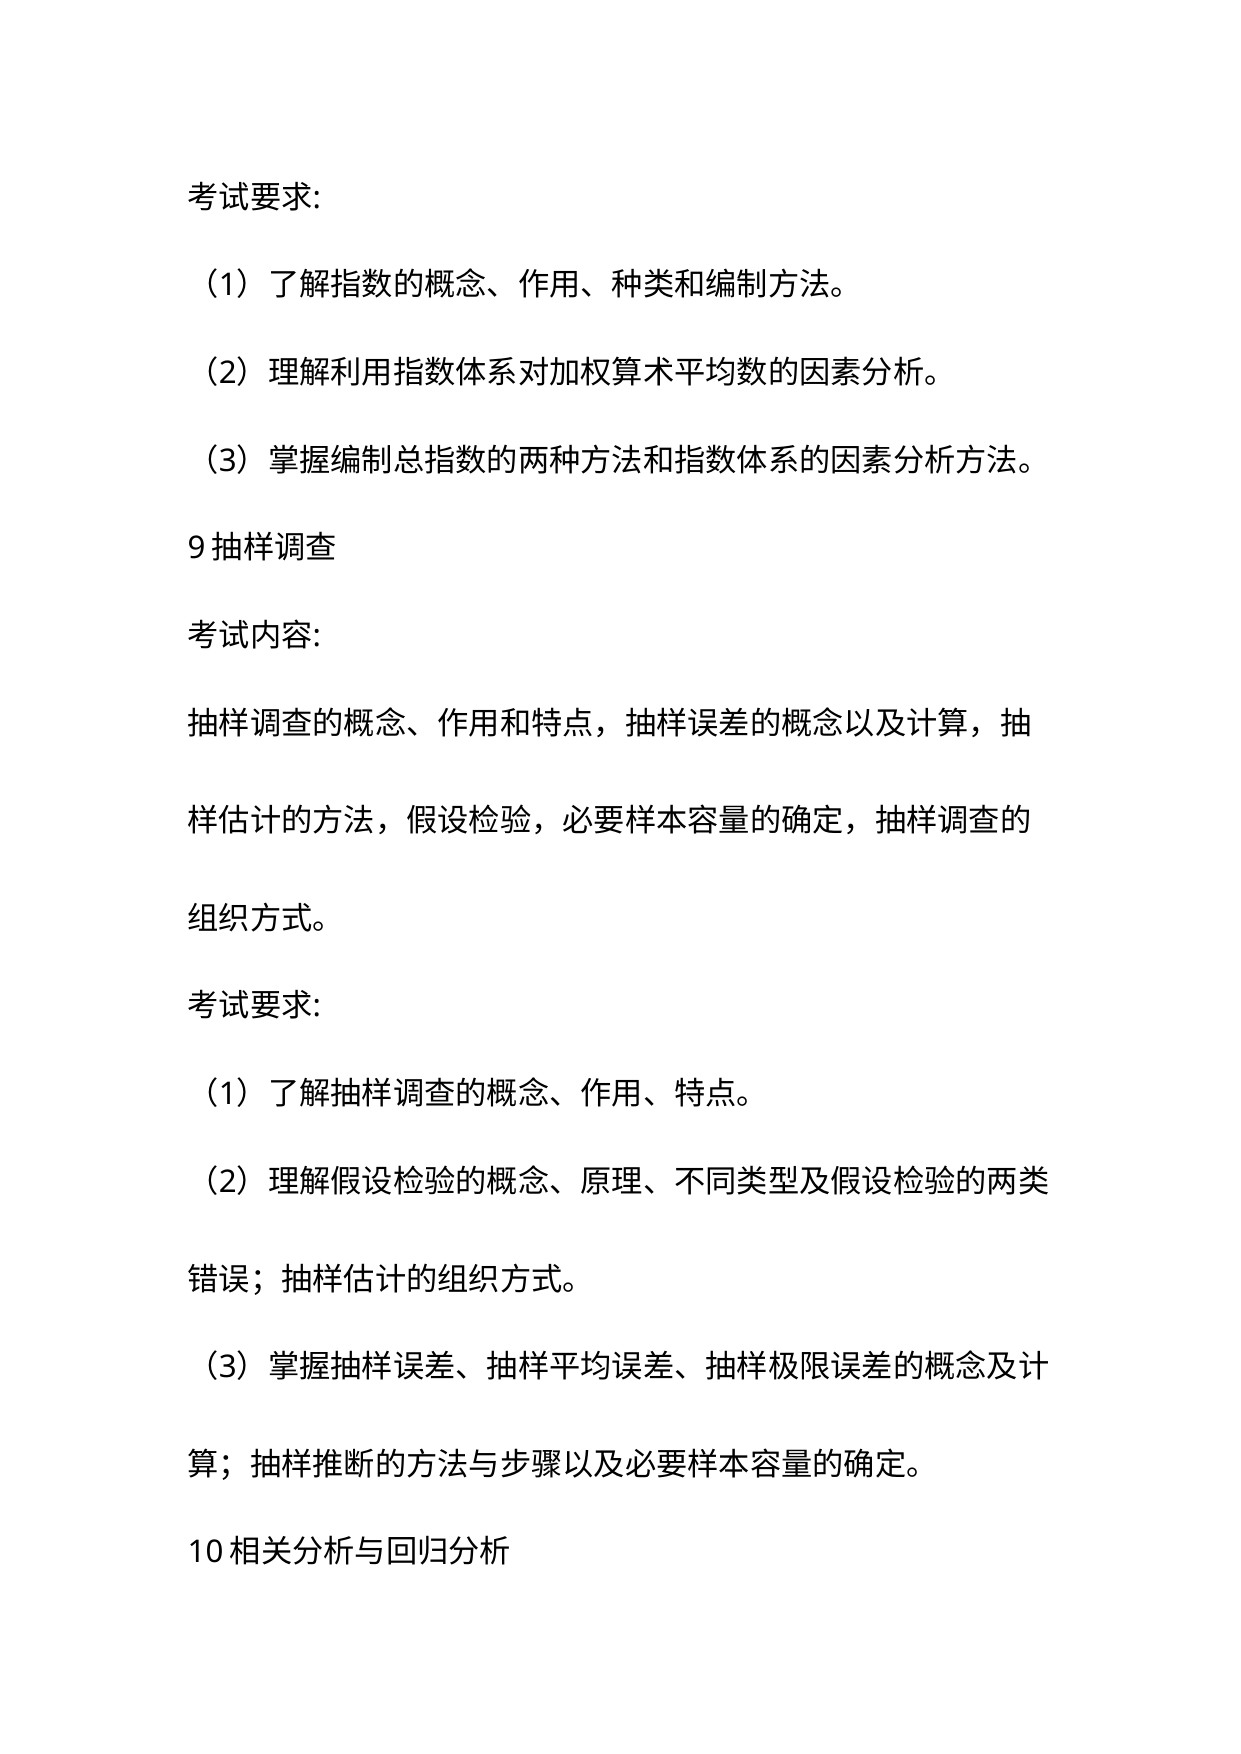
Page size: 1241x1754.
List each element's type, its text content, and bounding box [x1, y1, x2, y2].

text （2）理解假设检验的概念、原理、不同类型及假设检验的两类错误；抽样估计的组织方式。 [187, 1146, 1053, 1309]
text （2）理解利用指数体系对加权算术平均数的因素分析。 [187, 337, 1053, 402]
text 9抽样调查 [187, 513, 1053, 578]
text 考试要求: [187, 162, 1053, 227]
text （3）掌握编制总指数的两种方法和指数体系的因素分析方法。 [187, 425, 1053, 490]
text 抽样调查的概念、作用和特点，抽样误差的概念以及计算，抽样估计的方法，假设检验，必要样本容量的确定，抽样调查的组织方式。 [187, 688, 1053, 948]
text 考试要求: [187, 971, 1053, 1036]
text （1）了解指数的概念、作用、种类和编制方法。 [187, 250, 1053, 315]
text 10相关分析与回归分析 [187, 1516, 1053, 1581]
text （1）了解抽样调查的概念、作用、特点。 [187, 1058, 1053, 1123]
text （3）掌握抽样误差、抽样平均误差、抽样极限误差的概念及计算；抽样推断的方法与步骤以及必要样本容量的确定。 [187, 1331, 1053, 1494]
text 考试内容: [187, 601, 1053, 666]
